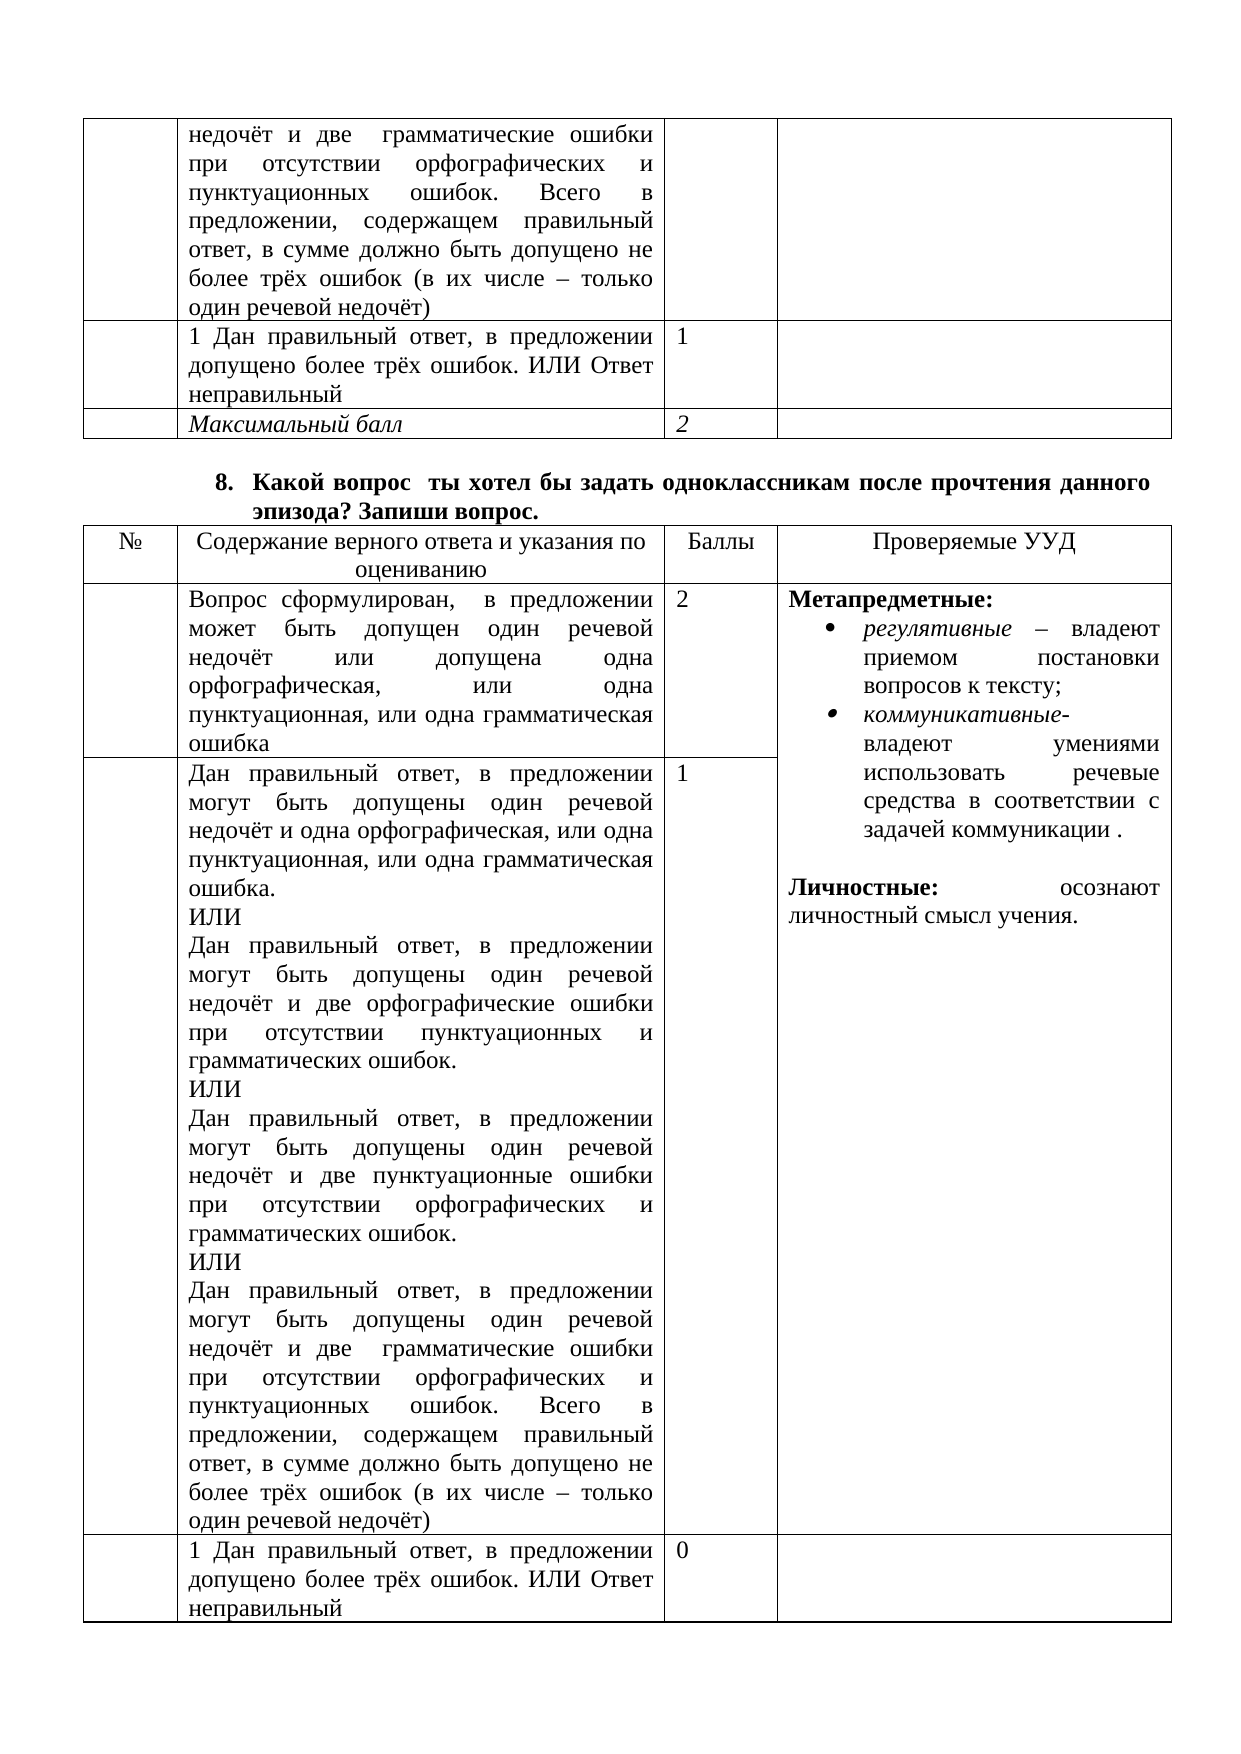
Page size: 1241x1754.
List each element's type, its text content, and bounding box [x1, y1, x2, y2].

table_cell 1 Дан правильный ответ, в предложении допущено более трёх ошибок. ИЛИ Ответ неправильный [178, 1535, 664, 1621]
table_cell [84, 321, 177, 408]
table_cell [84, 758, 177, 1534]
table_cell Максимальный балл [178, 409, 664, 437]
table_cell [84, 409, 177, 437]
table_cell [178, 119, 664, 320]
table_cell Вопрос сформулирован, в предложении может быть допущен один речевой недочёт или допущена одна орфографическая, или одна пунктуационная, или одна грамматическая ошибка [178, 584, 664, 757]
table_header Баллы [665, 526, 777, 583]
table_cell [84, 584, 177, 757]
table_cell 0 [665, 1535, 777, 1621]
table_cell 1 [665, 321, 777, 408]
table_cell [778, 409, 1171, 437]
table_cell 1 [665, 758, 777, 1534]
table_cell [778, 1535, 1171, 1621]
table_cell 1 Дан правильный ответ, в предложении допущено более трёх ошибок. ИЛИ Ответ неправильный [178, 321, 664, 408]
table_cell [778, 321, 1171, 408]
table_header Проверяемые УУД [778, 526, 1171, 583]
table_cell 2 [665, 584, 777, 757]
table_header № [84, 526, 177, 583]
table_header Содержание верного ответа и указания по оцениванию [178, 526, 664, 583]
table_cell Метапредметные: регулятивные – владеют приемом постановки вопросов к тексту; коммуникативные- владеют умениями использовать речевые средства в соответствии с задачей коммуникации . Личностные: осознают личностный смысл учения. [778, 584, 1171, 1534]
table_cell [84, 119, 177, 320]
table_cell 1 [665, 119, 777, 320]
table_cell 2 [665, 409, 777, 437]
list Какой вопрос ты хотел бы задать одноклассникам после прочтения данного эпизода? Запиши вопрос. [215, 467, 1152, 525]
table_cell [84, 1535, 177, 1621]
